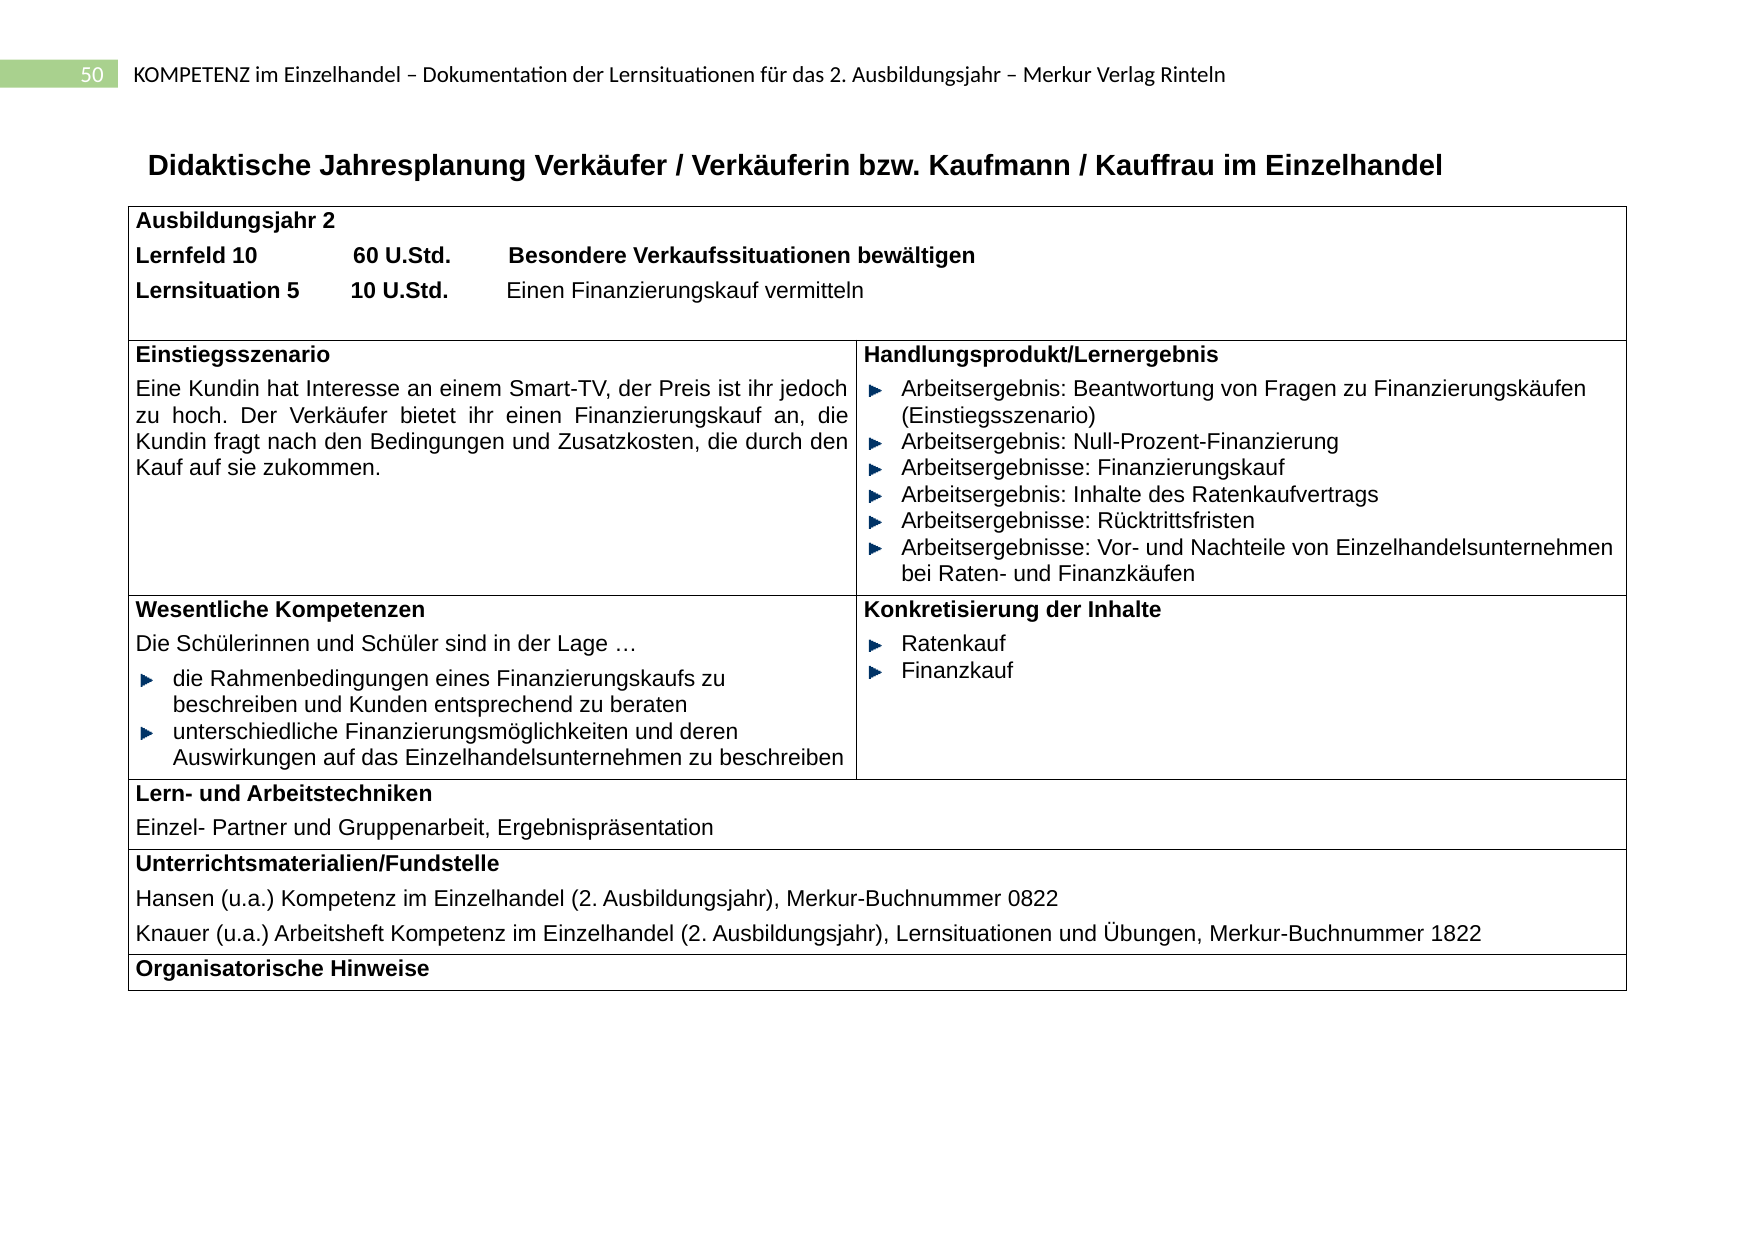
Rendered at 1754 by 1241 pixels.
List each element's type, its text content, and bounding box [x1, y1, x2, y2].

picture [136, 669, 153, 687]
table_cell Organisatorische Hinweise [129, 955, 1626, 990]
table_cell Unterrichtsmaterialien/Fundstelle Hansen (u.a.) Kompetenz im Einzelhandel (2. Ausbildungsjahr), Merkur-Buchnummer 0822 Knauer (u.a.) Arbeitsheft Kompetenz im Einzelhandel (2. Ausbildungsjahr), Lernsituationen und Übungen, Merkur-Buchnummer 1822 [129, 850, 1626, 954]
picture [864, 661, 882, 679]
picture [864, 459, 882, 476]
picture [864, 485, 882, 503]
picture [864, 511, 882, 529]
table_cell Einstiegsszenario Eine Kundin hat Interesse an einem Smart-TV, der Preis ist ihr jedoch zu hoch. Der Verkäufer bietet ihr einen Finanzierungskauf an, die Kundin fragt nach den Bedingungen und Zusatzkosten, die durch den Kauf auf sie zukommen. [129, 341, 856, 594]
table_cell Wesentliche Kompetenzen Die Schülerinnen und Schüler sind in der Lage … die Rahmenbedingungen eines Finanzierungskaufs zu beschreiben und Kunden entsprechend zu beraten unterschiedliche Finanzierungsmöglichkeiten und deren Auswirkungen auf das Einzelhandelsunternehmen zu beschreiben [129, 596, 856, 779]
table_cell Handlungsprodukt/Lernergebnis Arbeitsergebnis: Beantwortung von Fragen zu Finanzierungskäufen (Einstiegsszenario) Arbeitsergebnis: Null-Prozent-Finanzierung Arbeitsergebnisse: Finanzierungskauf Arbeitsergebnis: Inhalte des Ratenkaufvertrags Arbeitsergebnisse: Rücktrittsfristen Arbeitsergebnisse: Vor- und Nachteile von Einzelhandelsunternehmen bei Raten- und Finanzkäufen [857, 341, 1626, 594]
table_cell Lern- und Arbeitstechniken Einzel- Partner und Gruppenarbeit, Ergebnispräsentation [129, 780, 1626, 849]
picture [864, 635, 882, 652]
picture [864, 433, 882, 450]
picture [864, 538, 882, 555]
picture [864, 380, 882, 397]
table_cell Konkretisierung der Inhalte Ratenkauf Finanzkauf [857, 596, 1626, 779]
picture [136, 722, 153, 740]
text Didaktische Jahresplanung Verkäufer / Verkäuferin bzw. Kaufmann / Kauffrau im Einzelhandel [148, 148, 1606, 181]
table_header Ausbildungsjahr 2 Lernfeld 10 60 U.Std. Besondere Verkaufssituationen bewältigen Lernsituation 5 10 U.Std. Einen Finanzierungskauf vermitteln [129, 207, 1626, 339]
